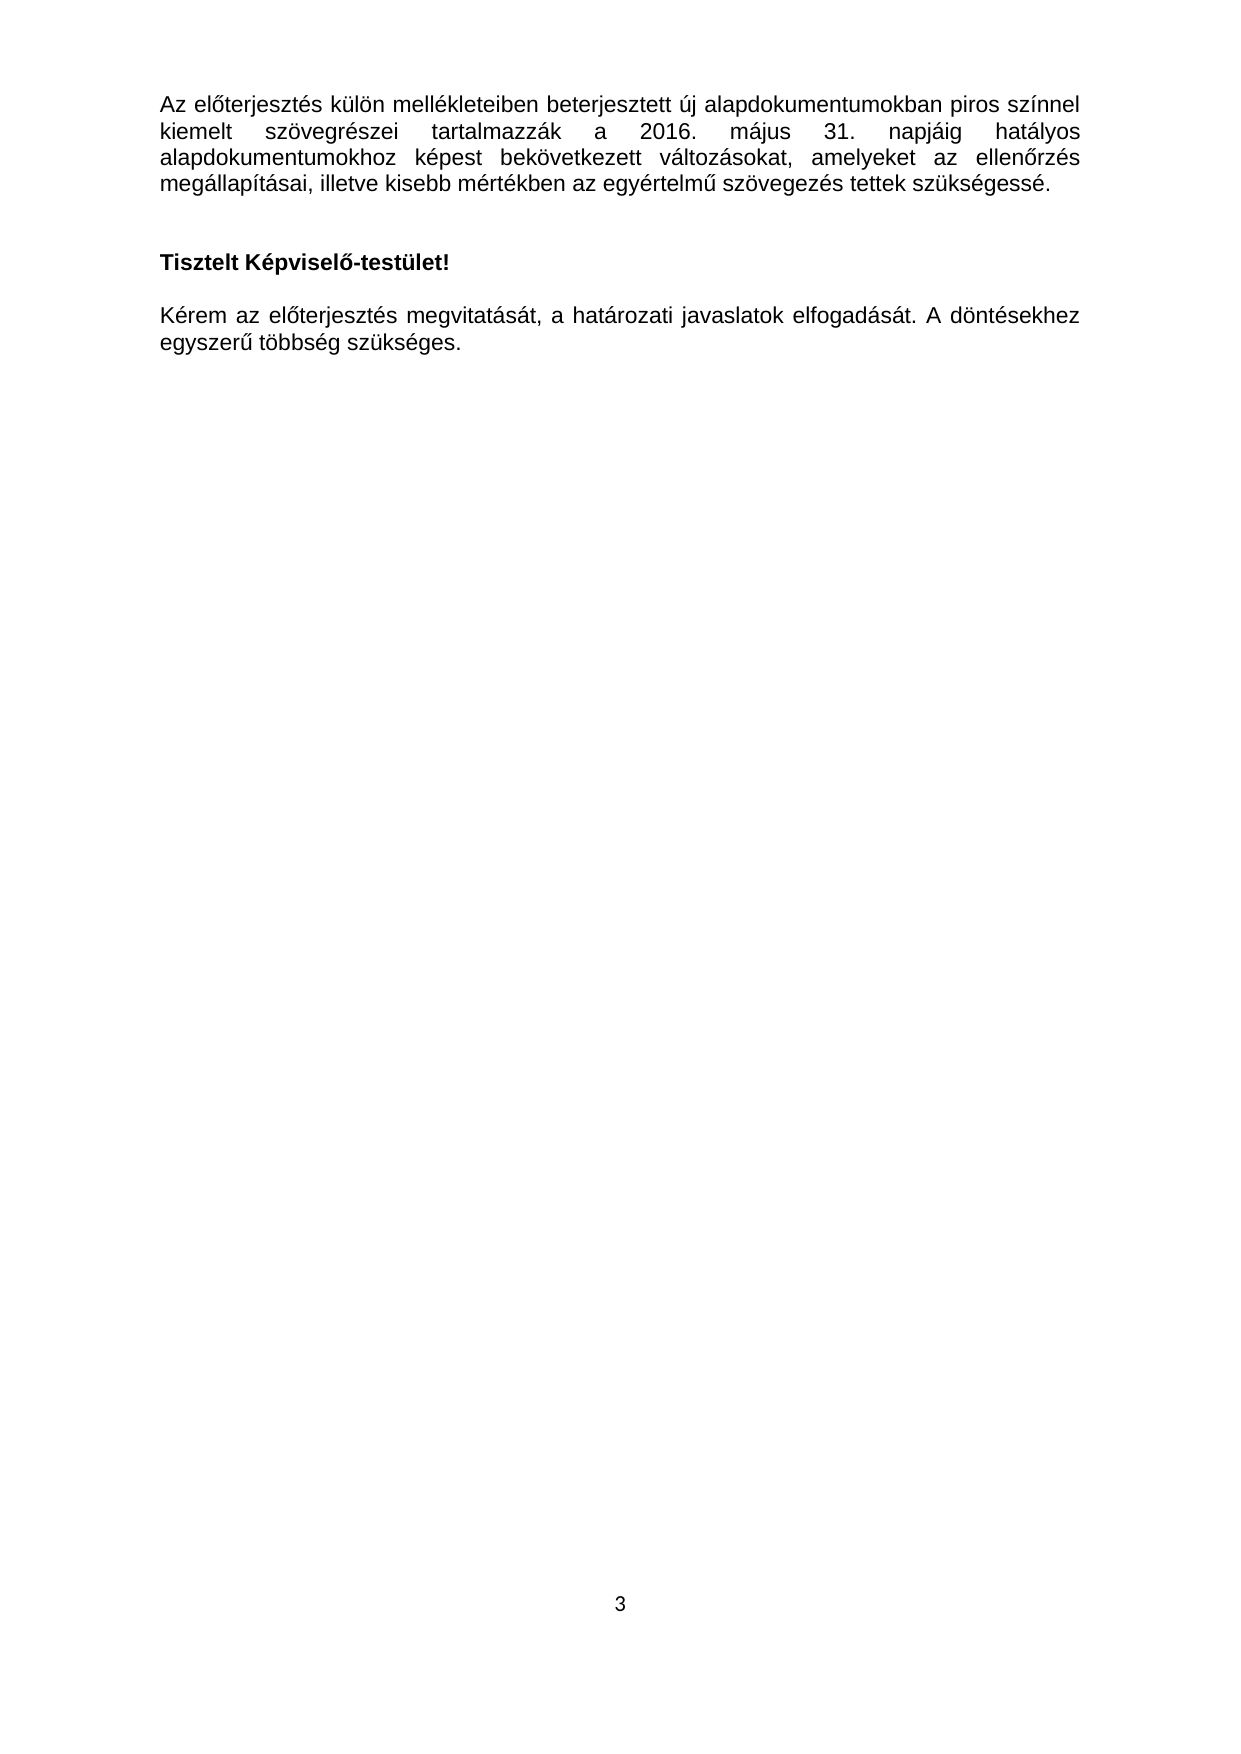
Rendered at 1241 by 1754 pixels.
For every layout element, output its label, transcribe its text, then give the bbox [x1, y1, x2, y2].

text Kérem az előterjesztés megvitatását, a határozati javaslatok elfogadását. A döntésekhez egyszerű többség szükséges. [159, 302, 1081, 355]
text Tisztelt Képviselő-testület! [159, 249, 1081, 276]
text Az előterjesztés külön mellékleteiben beterjesztett új alapdokumentumokban piros színnel kiemelt szövegrészei tartalmazzák a 2016. május 31. napjáig hatályos alapdokumentumokhoz képest bekövetkezett változásokat, amelyeket az ellenőrzés megállapításai, illetve kisebb mértékben az egyértelmű szövegezés tettek szükségessé. [159, 91, 1081, 197]
